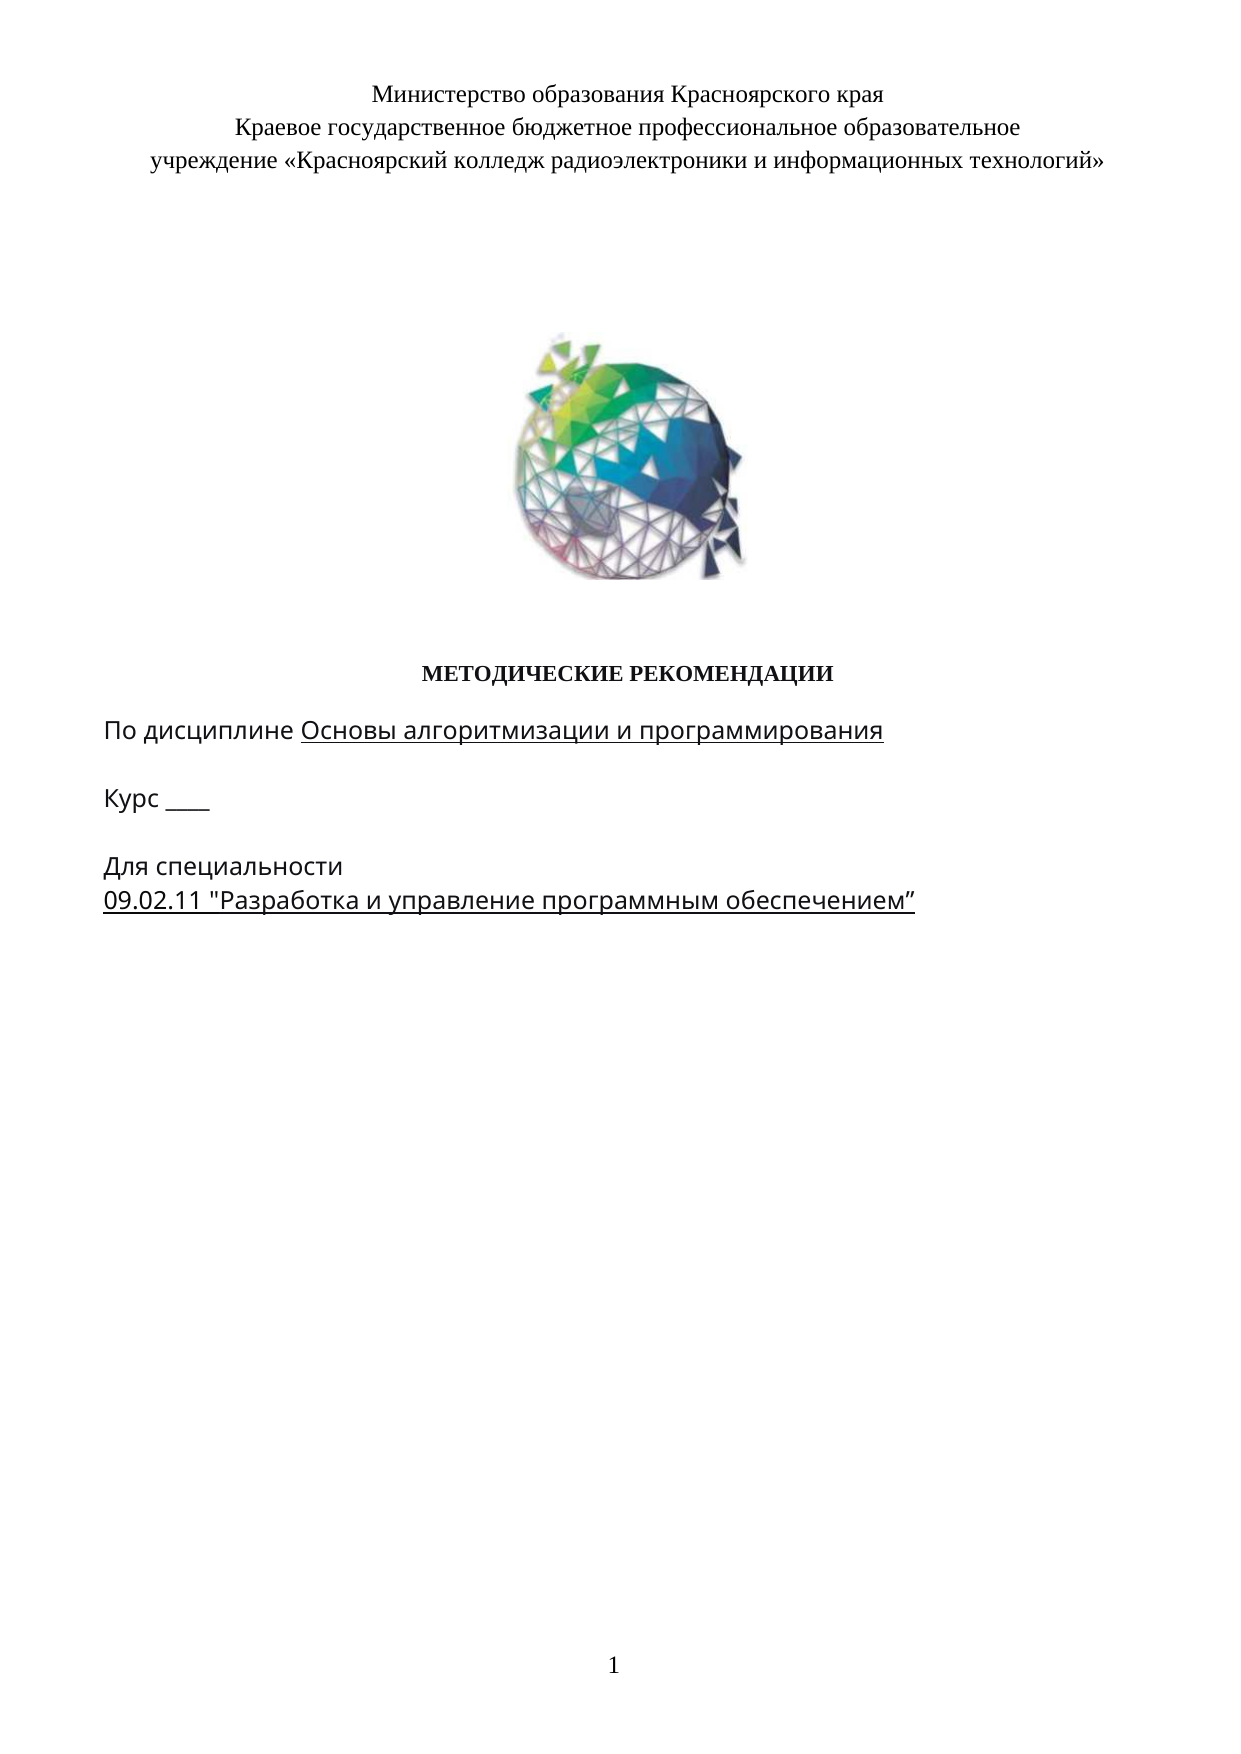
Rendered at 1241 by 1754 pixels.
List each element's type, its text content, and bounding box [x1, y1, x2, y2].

text Краевое государственное бюджетное профессиональное образовательное [103, 112, 1152, 141]
text МЕТОДИЧЕСКИЕ РЕКОМЕНДАЦИИ [103, 660, 1152, 686]
text Для специальности [103, 849, 1152, 883]
text Министерство образования Красноярского края [103, 79, 1152, 108]
text Курс ____ [103, 781, 1152, 815]
text По дисциплине Основы алгоритмизации и программирования [103, 713, 1152, 747]
text 09.02.11 "Разработка и управление программным обеспечением” [219, 883, 1152, 917]
picture [507, 332, 748, 580]
text учреждение «Красноярский колледж радиоэлектроники и информационных технологий» [103, 145, 1152, 174]
